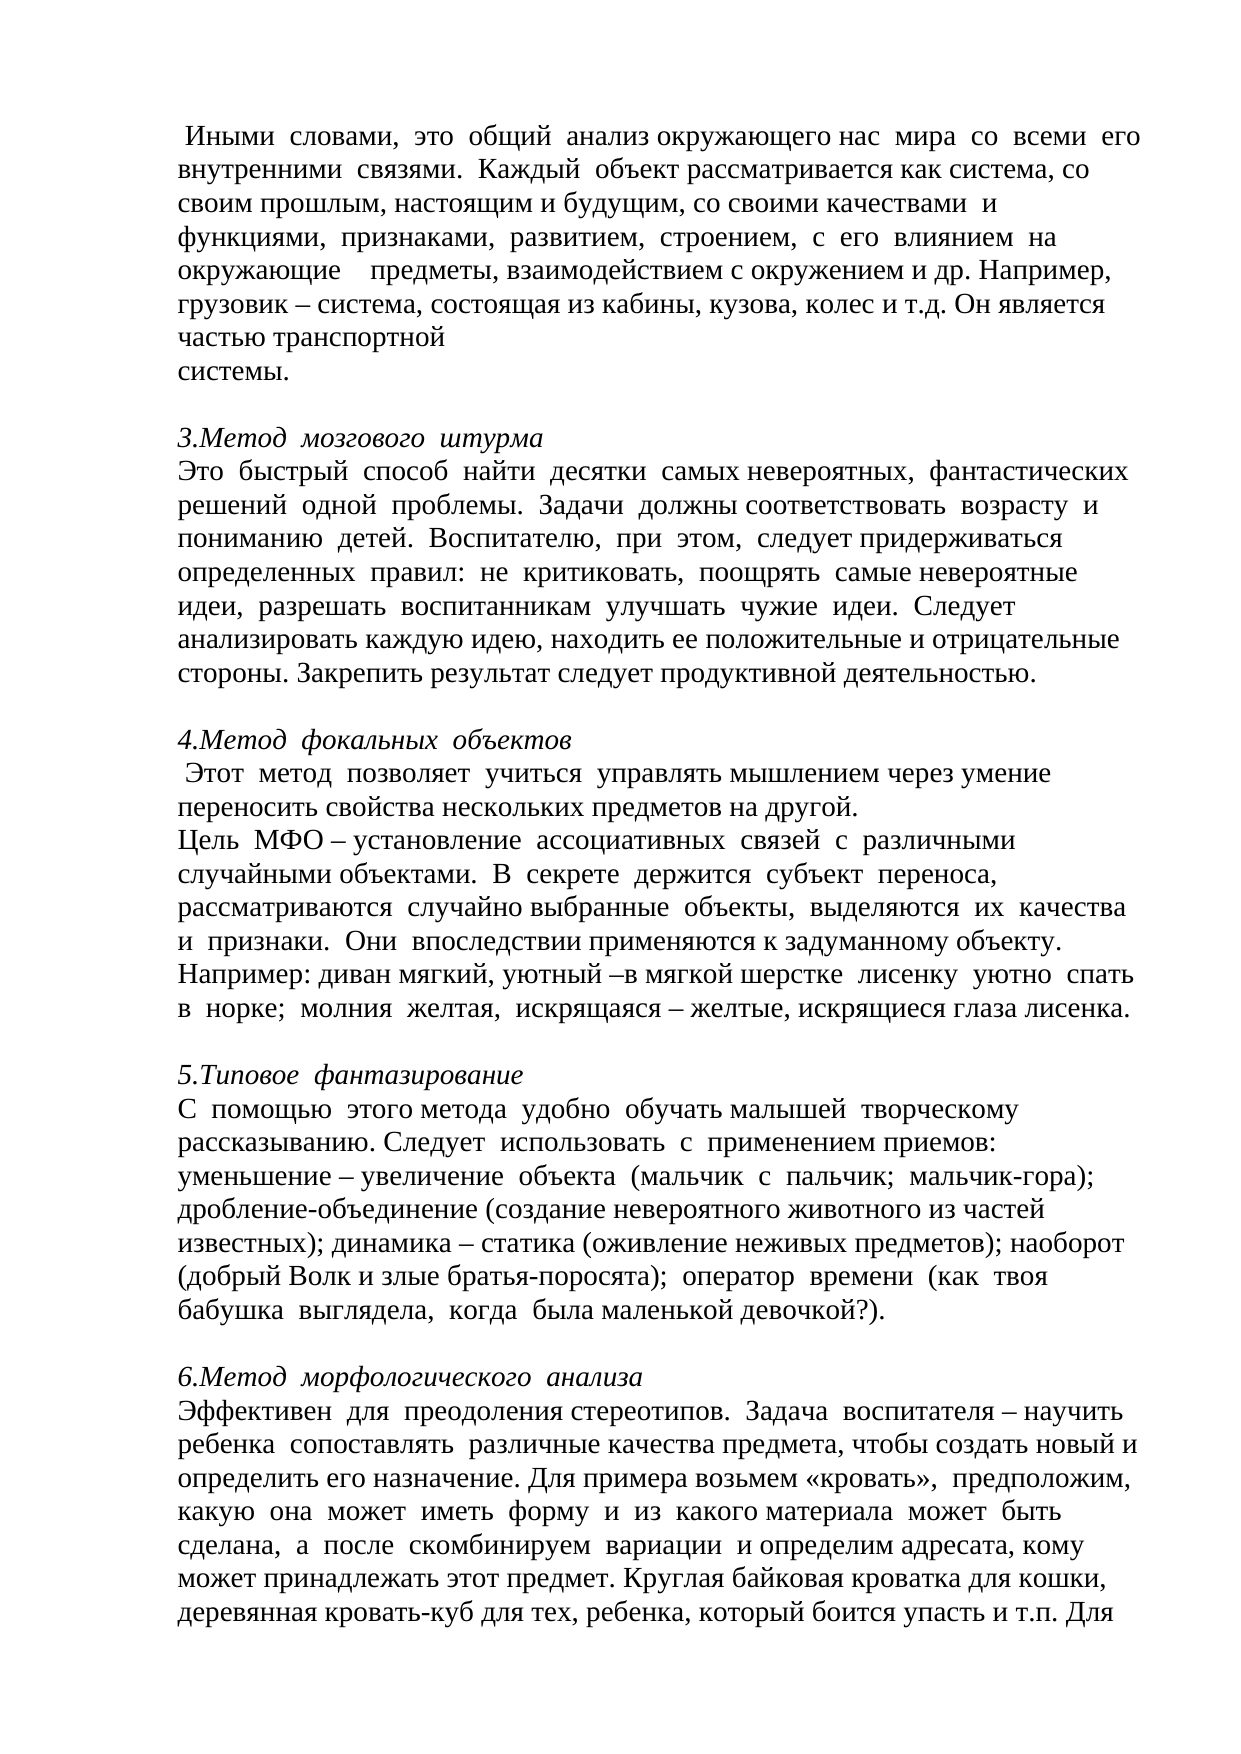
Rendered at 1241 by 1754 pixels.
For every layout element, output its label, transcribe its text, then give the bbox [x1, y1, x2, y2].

text Иными словами, это общий анализ окружающего нас мира со всеми его внутренними связями. Каждый объект рассматривается как система, со своим прошлым, настоящим и будущим, со своими качествами и функциями, признаками, развитием, строением, с его влиянием на окружающие предметы, взаимодействием с окружением и др. Например, грузовик – система, состоящая из кабины, кузова, колес и т.д. Он является частью транспортной [177, 118, 1152, 353]
text Это быстрый способ найти десятки самых невероятных, фантастических решений одной проблемы. Задачи должны соответствовать возрасту и пониманию детей. Воспитателю, при этом, следует придерживаться определенных правил: не критиковать, поощрять самые невероятные идеи, разрешать воспитанникам улучшать чужие идеи. Следует анализировать каждую идею, находить ее положительные и отрицательные стороны. Закрепить результат следует продуктивной деятельностью. [177, 453, 1152, 688]
text 6.Метод морфологического анализа [177, 1359, 1152, 1393]
text 5.Типовое фантазирование [177, 1057, 1152, 1091]
text С помощью этого метода удобно обучать малышей творческому рассказыванию. Следует использовать с применением приемов: уменьшение – увеличение объекта (мальчик с пальчик; мальчик-гора); [177, 1091, 1152, 1191]
text дробление-объединение (создание невероятного животного из частей известных); динамика – статика (оживление неживых предметов); наоборот (добрый Волк и злые братья-поросята); оператор времени (как твоя бабушка выглядела, когда была маленькой девочкой?). [177, 1191, 1152, 1326]
text 3.Метод мозгового штурма [177, 420, 1152, 453]
text системы. [177, 353, 1152, 386]
text Этот метод позволяет учиться управлять мышлением через умение переносить свойства нескольких предметов на другой. [177, 755, 1152, 822]
text 4.Метод фокальных объектов [177, 722, 1152, 755]
text Цель МФО – установление ассоциативных связей с различными случайными объектами. В секрете держится субъект переноса, рассматриваются случайно выбранные объекты, выделяются их качества и признаки. Они впоследствии применяются к задуманному объекту. Например: диван мягкий, уютный –в мягкой шерстке лисенку уютно спать в норке; молния желтая, искрящаяся – желтые, искрящиеся глаза лисенка. [177, 822, 1152, 1024]
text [177, 1393, 1152, 1627]
